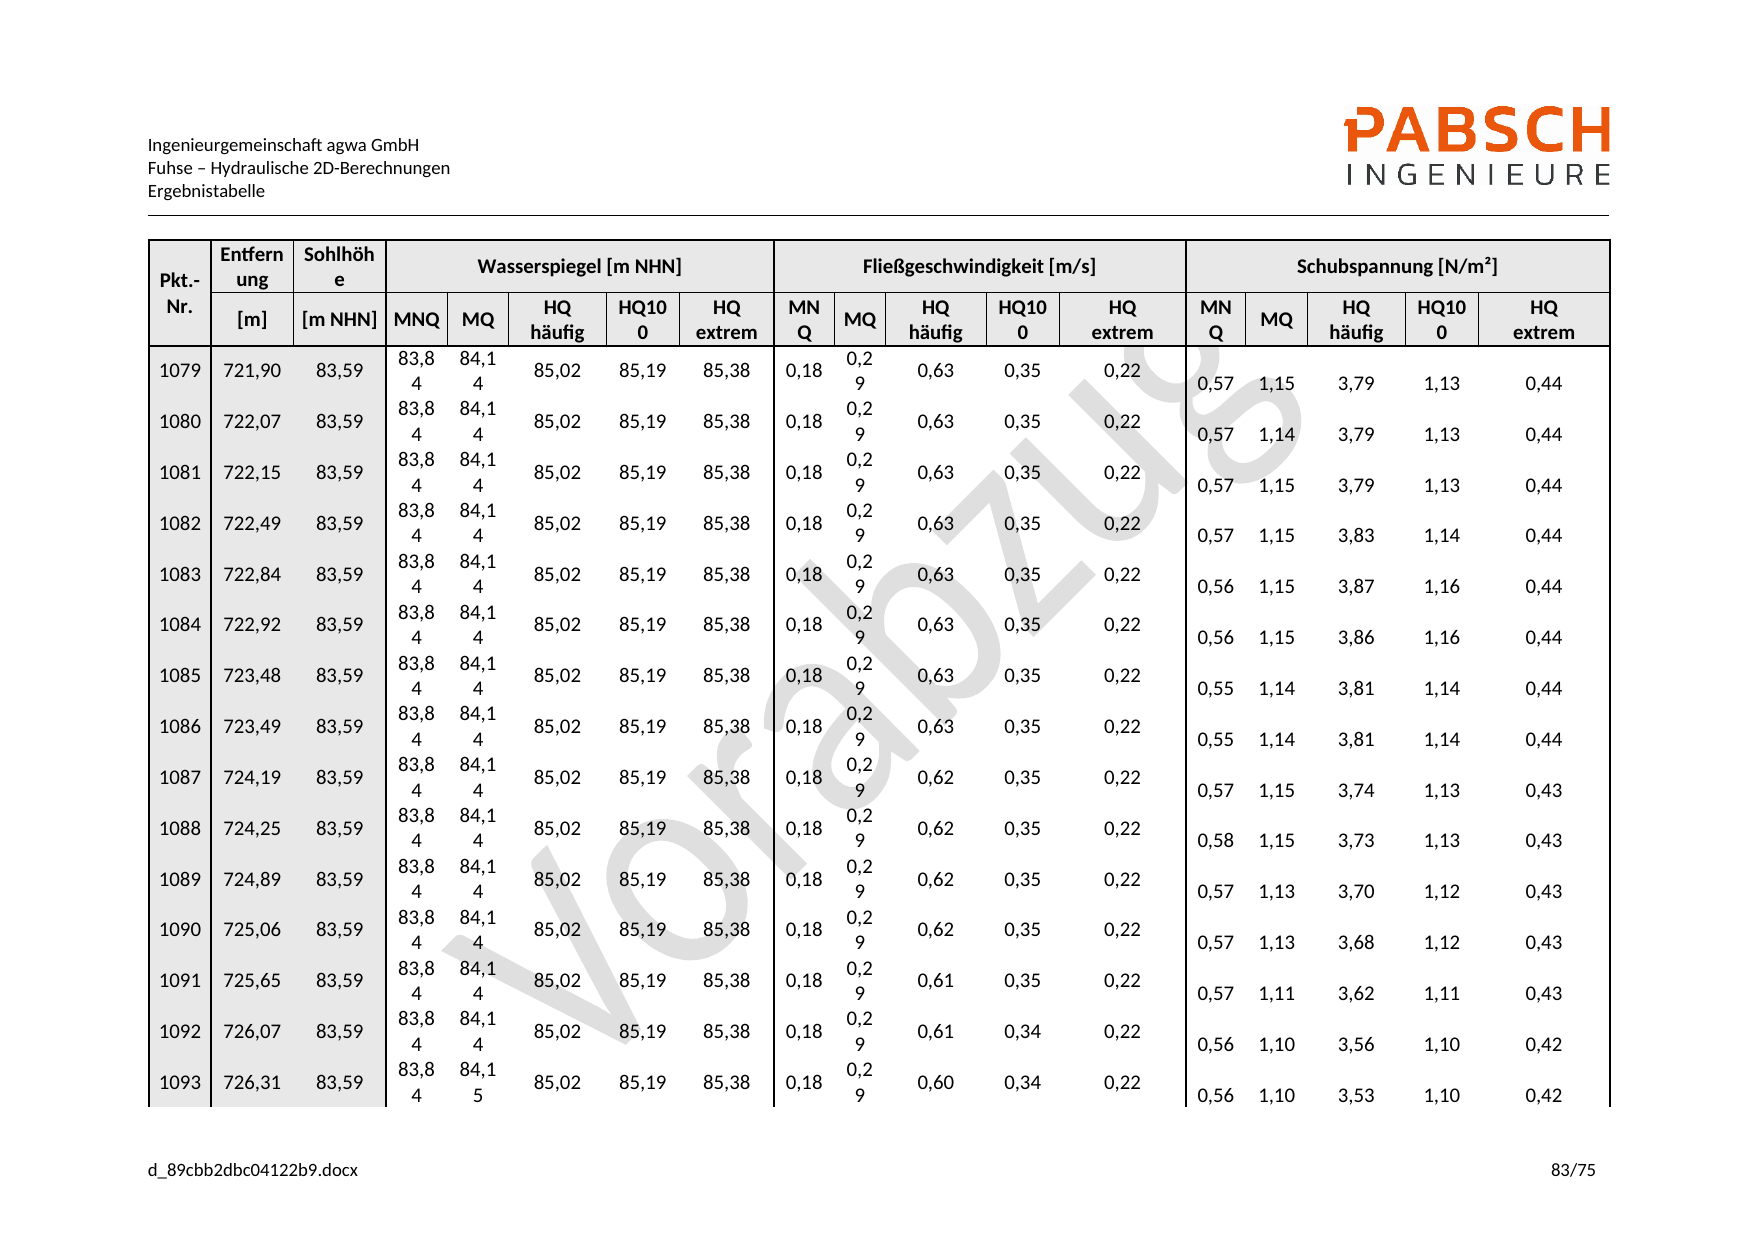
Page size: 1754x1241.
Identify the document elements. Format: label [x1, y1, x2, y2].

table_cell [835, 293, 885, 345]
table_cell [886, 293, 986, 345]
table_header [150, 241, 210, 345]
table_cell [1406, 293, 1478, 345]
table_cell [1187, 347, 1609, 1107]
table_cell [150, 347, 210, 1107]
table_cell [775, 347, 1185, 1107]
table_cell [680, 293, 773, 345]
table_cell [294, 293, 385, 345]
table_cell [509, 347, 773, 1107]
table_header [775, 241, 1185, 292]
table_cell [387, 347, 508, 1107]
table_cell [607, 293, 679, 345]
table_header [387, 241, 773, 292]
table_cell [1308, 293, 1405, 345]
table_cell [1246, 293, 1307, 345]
picture [1343, 106, 1610, 185]
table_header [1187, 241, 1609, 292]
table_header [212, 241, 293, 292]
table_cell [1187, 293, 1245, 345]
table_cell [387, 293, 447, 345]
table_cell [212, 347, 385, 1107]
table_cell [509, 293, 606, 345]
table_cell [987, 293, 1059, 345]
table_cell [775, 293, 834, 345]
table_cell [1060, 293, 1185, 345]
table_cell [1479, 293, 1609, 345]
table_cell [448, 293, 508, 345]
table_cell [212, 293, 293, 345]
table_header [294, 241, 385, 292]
